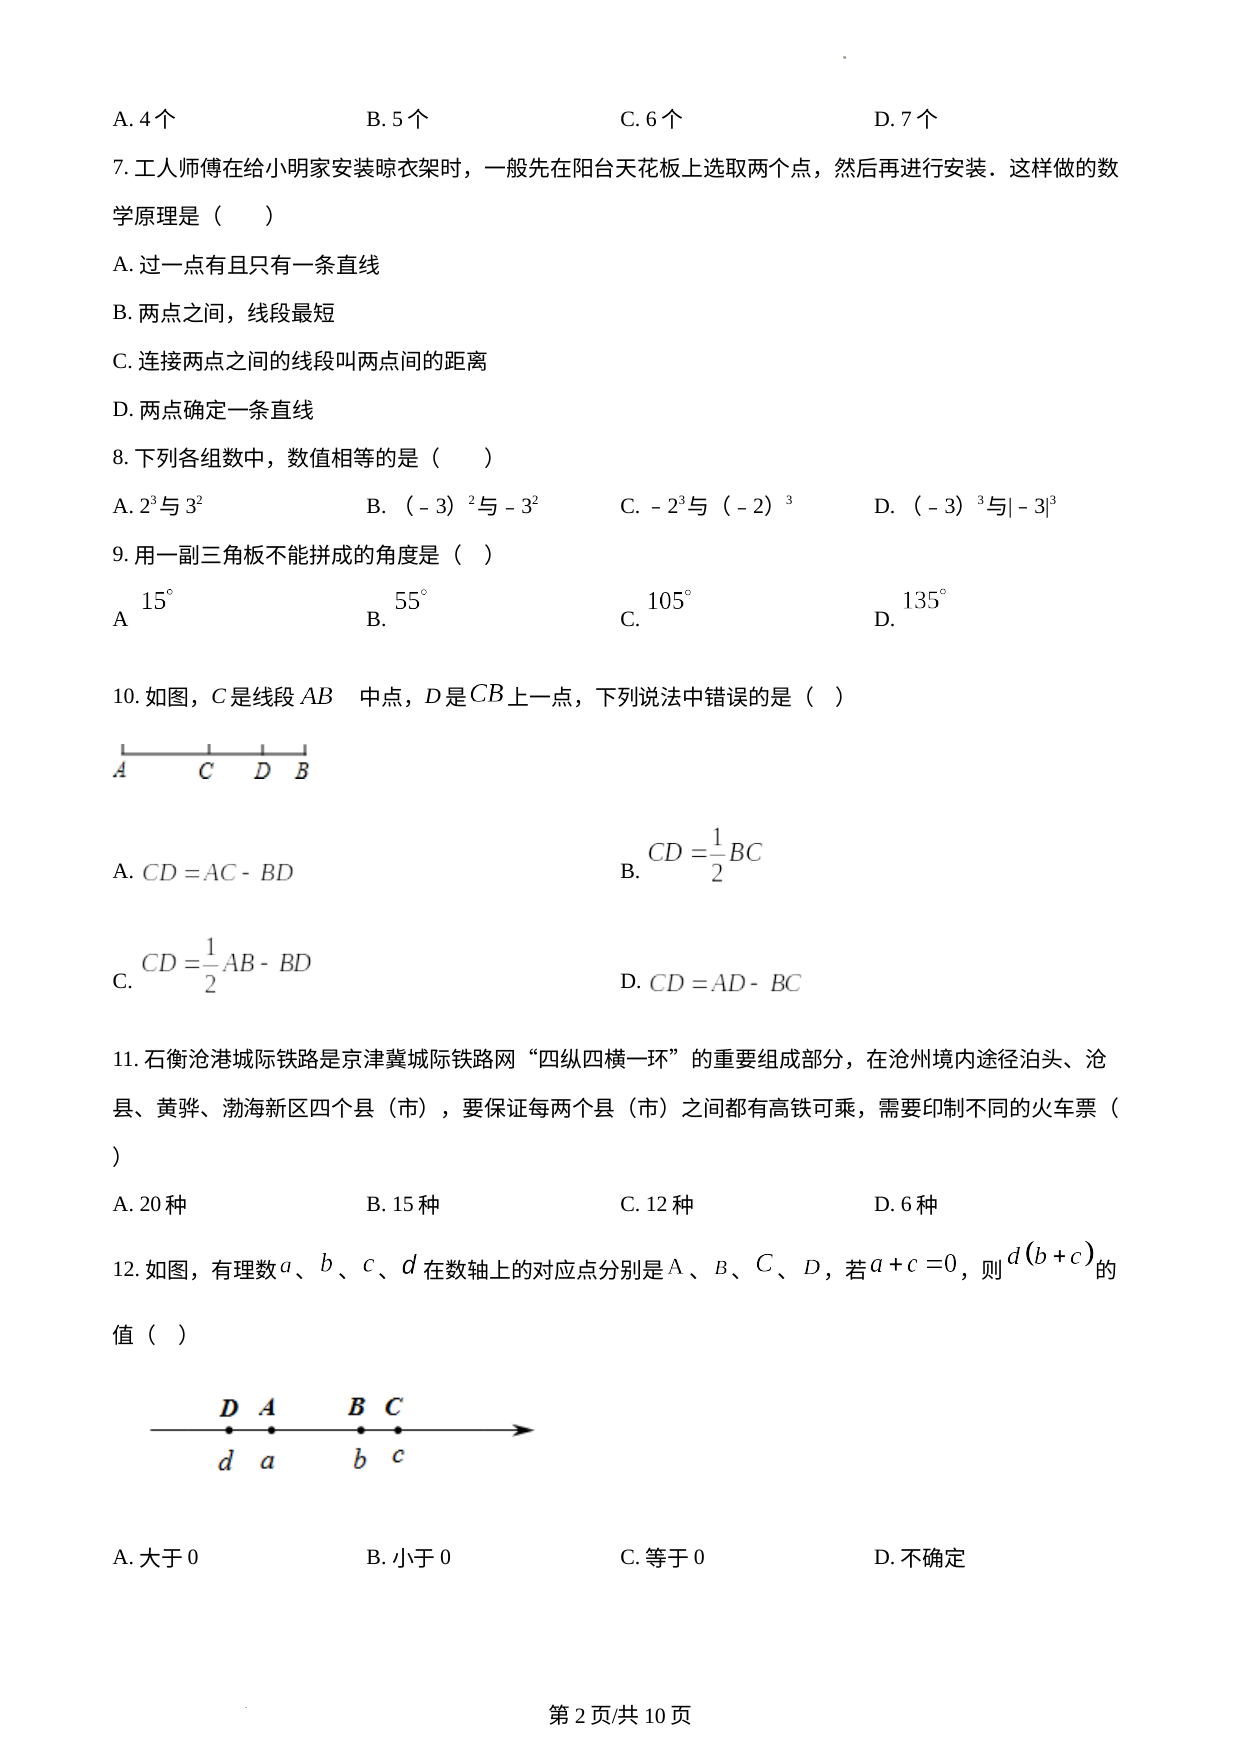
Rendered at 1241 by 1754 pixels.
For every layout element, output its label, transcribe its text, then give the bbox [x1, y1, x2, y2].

picture [112, 744, 310, 779]
text A. 大于0 B. 小于0 C. 等于0 D. 不确定 [112, 1541, 1128, 1573]
text 11. 石衡沧港城际铁路是京津冀城际铁路网“四纵四横一环”的重要组成部分，在沧州境内途径泊头、沧县、黄骅、渤海新区四个县（市），要保证每两个县（市）之间都有高铁可乘，需要印制不同的火车票（ ） [112, 1042, 1128, 1172]
text A. B. [112, 822, 1128, 919]
text C. D. [112, 932, 1128, 1029]
text A. 23与32 B. （﹣3）2与﹣32 C. ﹣23与（﹣2）3 D. （﹣3）3与|﹣3|3 [112, 489, 1128, 521]
text C. 连接两点之间的线段叫两点间的距离 [112, 344, 1128, 376]
text A. 4个 B. 5个 C. 6个 D. 7个 [112, 102, 1128, 134]
text B. 两点之间，线段最短 [112, 296, 1128, 328]
text A. 过一点有且只有一条直线 [112, 247, 1128, 280]
text 9. 用一副三角板不能拼成的角度是（ ） [112, 537, 1128, 570]
text A B. C. D. [112, 586, 1128, 651]
text D. 两点确定一条直线 [112, 392, 1128, 425]
text 8. 下列各组数中，数值相等的是（ ） [112, 441, 1128, 473]
text 12. 如图，有理数、、、在数轴上的对应点分别是、、、，若，则的值（ ） [112, 1236, 1128, 1350]
text 7. 工人师傅在给小明家安装晾衣架时，一般先在阳台天花板上选取两个点，然后再进行安装．这样做的数学原理是（ ） [112, 150, 1128, 231]
text A. 20种 B. 15种 C. 12种 D. 6种 [112, 1188, 1128, 1220]
text 10. 如图，C是线段中点，D是上一点，下列说法中错误的是（ ） [112, 663, 1128, 728]
picture [112, 1365, 588, 1502]
